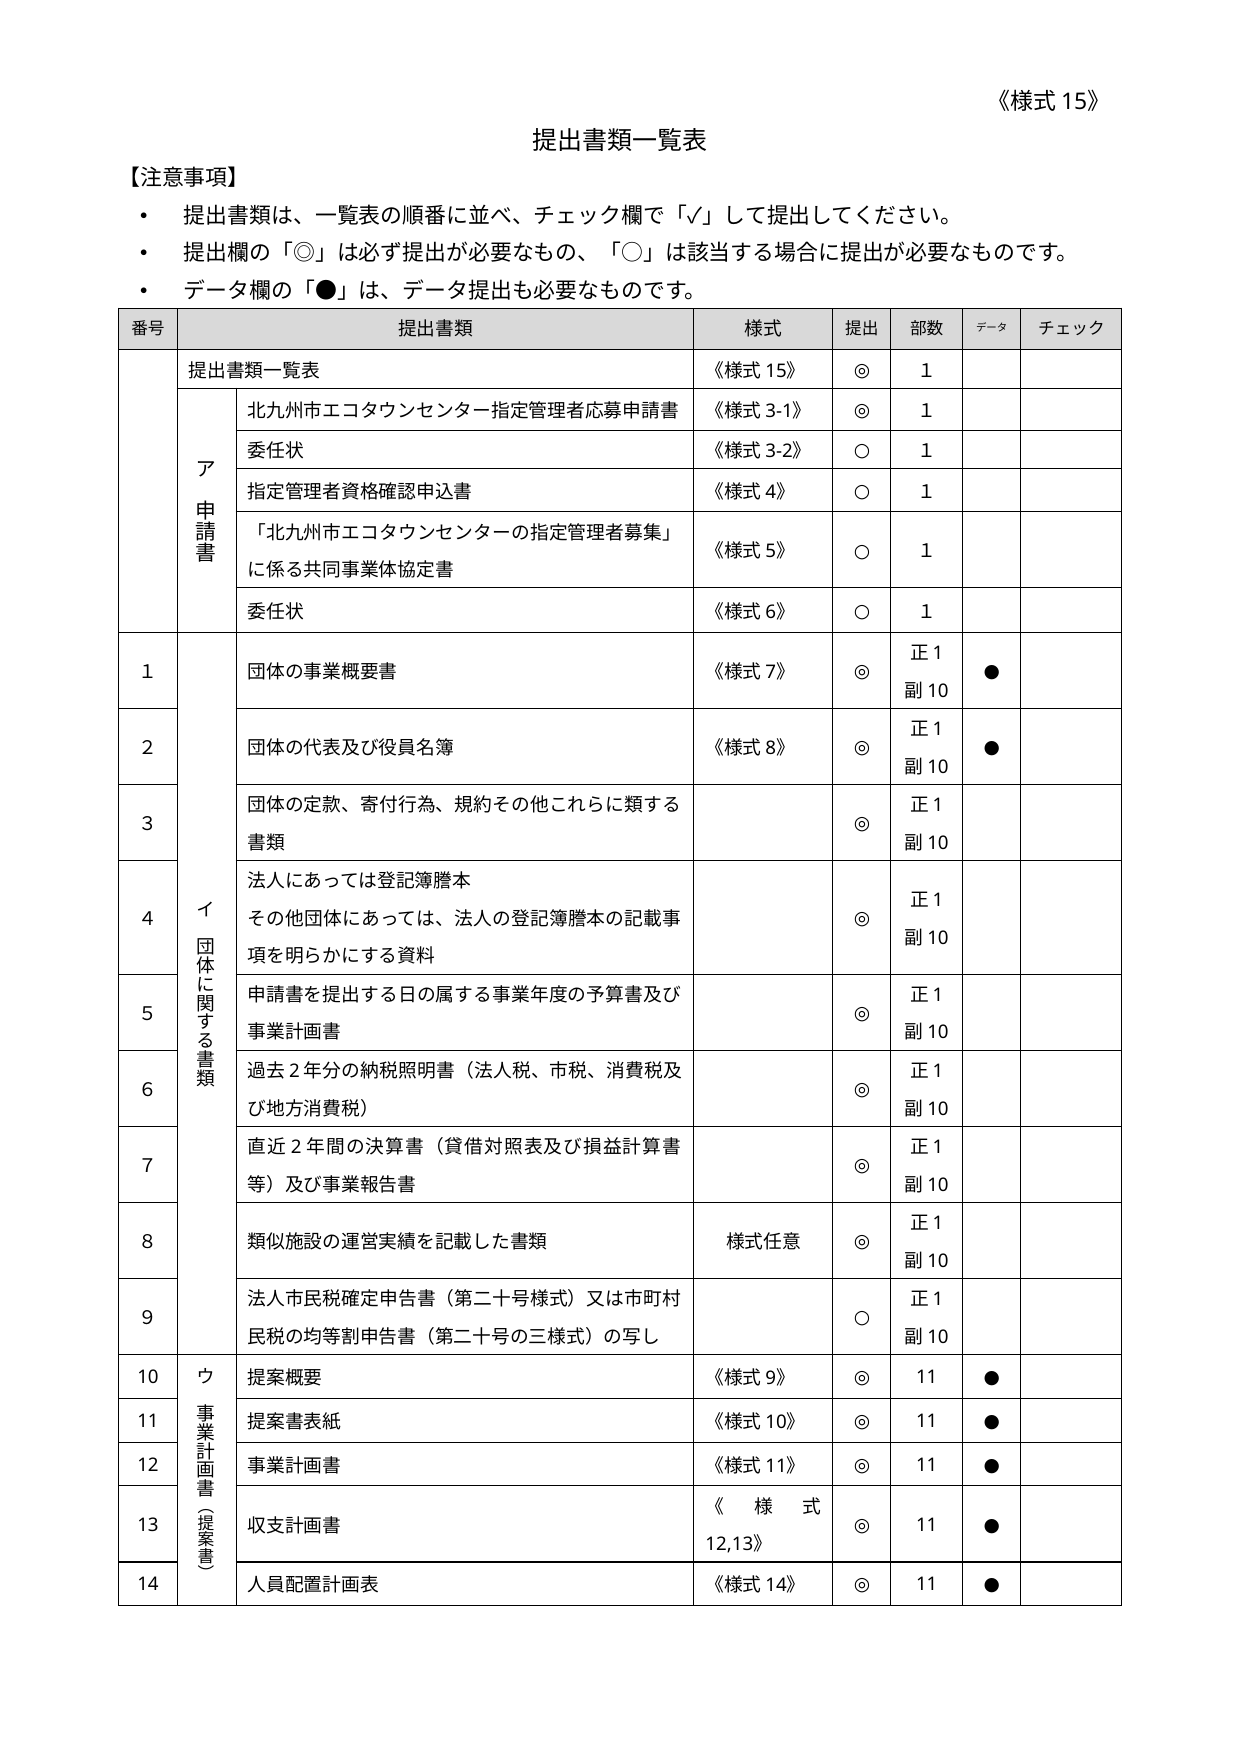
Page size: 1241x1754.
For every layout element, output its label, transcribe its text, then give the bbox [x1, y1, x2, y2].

table_cell 正1 副10 [891, 1279, 962, 1354]
table_cell ３ [119, 785, 177, 860]
table_cell [1021, 1399, 1121, 1442]
table_cell ● [963, 1486, 1020, 1561]
table_cell [963, 1279, 1020, 1354]
table_cell 法人市民税確定申告書（第二十号様式）又は市町村民税の均等割申告書（第二十号の三様式）の写し [237, 1279, 693, 1354]
table_cell ● [963, 1355, 1020, 1397]
table_cell ○ [833, 512, 890, 587]
table_cell 様式任意 [694, 1203, 832, 1278]
table_cell ９ [119, 1279, 177, 1354]
table_cell ◎ [833, 633, 890, 708]
text 【注意事項】 [118, 157, 1122, 195]
table_cell [1021, 350, 1121, 388]
table_cell [963, 469, 1020, 511]
table_cell [1021, 1279, 1121, 1354]
table_cell 団体の代表及び役員名簿 [237, 709, 693, 784]
table_cell [963, 512, 1020, 587]
table_cell 正1 副10 [891, 709, 962, 784]
table_cell 正1 副10 [891, 785, 962, 860]
table_cell 《様式7》 [694, 633, 832, 708]
table_cell [1021, 975, 1121, 1049]
table_cell [1021, 1563, 1121, 1605]
table_cell １ [891, 512, 962, 587]
table_cell [1021, 431, 1121, 468]
table_header 提出書類 [178, 309, 693, 349]
table_cell ● [963, 1399, 1020, 1442]
table_cell ● [963, 709, 1020, 784]
table_cell イ 団体に関する書類 [178, 633, 236, 1354]
table_cell ● [963, 1563, 1020, 1605]
table_header 提出 [833, 309, 890, 349]
table_header チェック [1021, 309, 1121, 349]
table_cell １ [891, 588, 962, 632]
table_cell ◎ [833, 350, 890, 388]
table_cell 11 [891, 1355, 962, 1397]
table_cell [1021, 1203, 1121, 1278]
table_cell [963, 861, 1020, 973]
table_cell ◎ [833, 1443, 890, 1485]
table_cell 《様式14》 [694, 1563, 832, 1605]
table_cell [963, 785, 1020, 860]
table_cell [119, 350, 177, 632]
table_cell ８ [119, 1203, 177, 1278]
table_cell ○ [833, 469, 890, 511]
table_cell 11 [891, 1399, 962, 1442]
table_cell 類似施設の運営実績を記載した書類 [237, 1203, 693, 1278]
table_cell 団体の事業概要書 [237, 633, 693, 708]
table_cell [1021, 1127, 1121, 1202]
table_cell 団体の定款、寄付行為、規約その他これらに類する書類 [237, 785, 693, 860]
table_cell ● [963, 1443, 1020, 1485]
table_cell ◎ [833, 1355, 890, 1397]
table_cell [694, 785, 832, 860]
table_cell 提案概要 [237, 1355, 693, 1397]
table_cell 正1 副10 [891, 1127, 962, 1202]
table_cell [1021, 588, 1121, 632]
table_cell 正1 副10 [891, 861, 962, 973]
table_cell 《様式15》 [694, 350, 832, 388]
table_cell ◎ [833, 1486, 890, 1561]
table_cell 11 [891, 1443, 962, 1485]
table_cell 正1 副10 [891, 975, 962, 1049]
table_cell [963, 588, 1020, 632]
table_cell 法人にあっては登記簿謄本 その他団体にあっては、法人の登記簿謄本の記載事項を明らかにする資料 [237, 861, 693, 973]
table_cell [963, 1051, 1020, 1126]
table_cell ◎ [833, 1399, 890, 1442]
list データ欄の「●」は、データ提出も必要なものです。 [140, 270, 1122, 307]
table_cell ウ 事業計画書（提案書） [178, 1355, 236, 1605]
table_cell ◎ [833, 389, 890, 429]
table_cell 《様式4》 [694, 469, 832, 511]
table_cell 《様式12,13》 [694, 1486, 832, 1561]
table_cell [1021, 633, 1121, 708]
table_cell ◎ [833, 975, 890, 1049]
table_header データ [963, 309, 1020, 349]
table_cell ◎ [833, 1563, 890, 1605]
table_cell [1021, 1486, 1121, 1561]
table_cell [1021, 861, 1121, 973]
table_header 部数 [891, 309, 962, 349]
table_cell ２ [119, 709, 177, 784]
table_cell 過去2年分の納税照明書（法人税、市税、消費税及び地方消費税） [237, 1051, 693, 1126]
table_cell [694, 975, 832, 1049]
table_cell １ [891, 350, 962, 388]
table_cell [1021, 469, 1121, 511]
table_cell 10 [119, 1355, 177, 1397]
table_cell 《様式3-1》 [694, 389, 832, 429]
table_cell 収支計画書 [237, 1486, 693, 1561]
table_cell ○ [833, 431, 890, 468]
table_cell [1021, 709, 1121, 784]
table_cell ア 申請書 [178, 389, 236, 632]
table_cell 11 [119, 1399, 177, 1442]
table_cell [963, 431, 1020, 468]
table_cell 14 [119, 1563, 177, 1605]
table_cell [1021, 785, 1121, 860]
table_cell ６ [119, 1051, 177, 1126]
table_cell 北九州市エコタウンセンター指定管理者応募申請書 [237, 389, 693, 429]
table_cell 直近2年間の決算書（貸借対照表及び損益計算書等）及び事業報告書 [237, 1127, 693, 1202]
table_cell [963, 1127, 1020, 1202]
table_header 番号 [119, 309, 177, 349]
table_cell ○ [833, 588, 890, 632]
table_cell 指定管理者資格確認申込書 [237, 469, 693, 511]
table_cell ７ [119, 1127, 177, 1202]
table_cell 《様式8》 [694, 709, 832, 784]
table_cell [694, 1051, 832, 1126]
table_cell [694, 1127, 832, 1202]
table_cell 提案書表紙 [237, 1399, 693, 1442]
table_cell 11 [891, 1563, 962, 1605]
table_cell ◎ [833, 785, 890, 860]
table_cell 《様式5》 [694, 512, 832, 587]
table_cell [1021, 389, 1121, 429]
table_cell ◎ [833, 1127, 890, 1202]
table_cell 正1 副10 [891, 633, 962, 708]
table_cell [694, 1279, 832, 1354]
table_cell [1021, 1355, 1121, 1397]
table_cell 11 [891, 1486, 962, 1561]
table_cell [963, 389, 1020, 429]
table_cell 12 [119, 1443, 177, 1485]
table_cell [963, 975, 1020, 1049]
table_cell [963, 350, 1020, 388]
table_cell ○ [833, 1279, 890, 1354]
text 提出書類一覧表 [118, 120, 1122, 157]
table_cell １ [891, 389, 962, 429]
table_cell １ [891, 431, 962, 468]
table_cell 13 [119, 1486, 177, 1561]
table_cell ● [963, 633, 1020, 708]
table_cell 《様式3-2》 [694, 431, 832, 468]
table_cell １ [891, 469, 962, 511]
table_cell 事業計画書 [237, 1443, 693, 1485]
list 提出欄の「◎」は必ず提出が必要なもの、「○」は該当する場合に提出が必要なものです。 [140, 232, 1122, 270]
table_cell [1021, 1443, 1121, 1485]
table_cell ５ [119, 975, 177, 1049]
table_cell 委任状 [237, 431, 693, 468]
table_cell ４ [119, 861, 177, 973]
table_cell ◎ [833, 861, 890, 973]
table_cell ◎ [833, 709, 890, 784]
table_cell 申請書を提出する日の属する事業年度の予算書及び事業計画書 [237, 975, 693, 1049]
table_cell [1021, 1051, 1121, 1126]
table_cell 「北九州市エコタウンセンターの指定管理者募集」に係る共同事業体協定書 [237, 512, 693, 587]
table_cell 正1 副10 [891, 1203, 962, 1278]
table_cell 《様式9》 [694, 1355, 832, 1397]
table_cell 委任状 [237, 588, 693, 632]
table_header 様式 [694, 309, 832, 349]
table_cell ◎ [833, 1203, 890, 1278]
table_cell ◎ [833, 1051, 890, 1126]
table_cell 《様式10》 [694, 1399, 832, 1442]
table_cell 《様式6》 [694, 588, 832, 632]
table_cell [694, 861, 832, 973]
table_cell [1021, 512, 1121, 587]
table_cell 正1 副10 [891, 1051, 962, 1126]
list 提出書類は、一覧表の順番に並べ、チェック欄で「✓」して提出してください。 [140, 195, 1122, 232]
table_cell 《様式11》 [694, 1443, 832, 1485]
table_cell 提出書類一覧表 [178, 350, 693, 388]
table_cell １ [119, 633, 177, 708]
table_cell [963, 1203, 1020, 1278]
table_cell 人員配置計画表 [237, 1563, 693, 1605]
